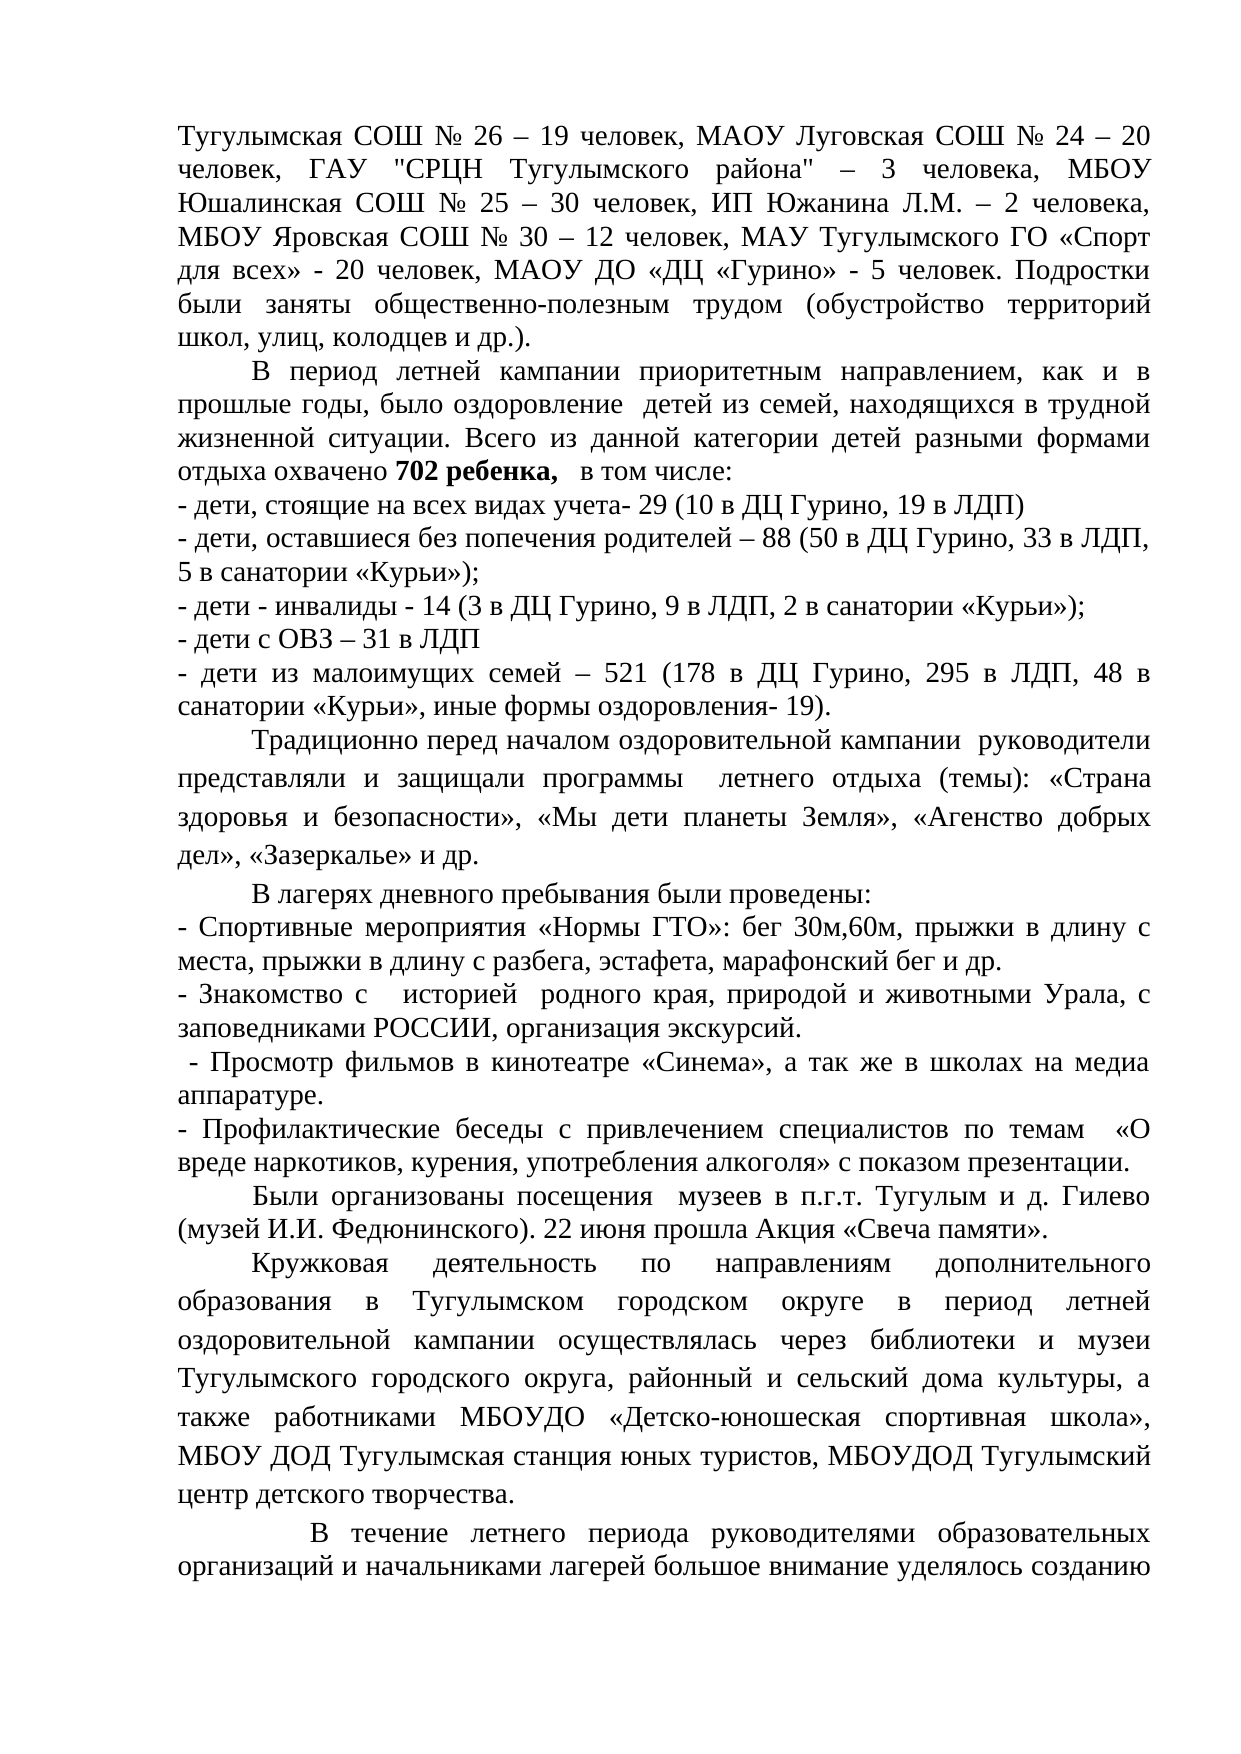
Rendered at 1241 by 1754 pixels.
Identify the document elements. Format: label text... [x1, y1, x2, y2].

text - дети, стоящие на всех видах учета- 29 (10 в ДЦ Гурино, 19 в ЛДП) [177, 487, 1152, 521]
text - дети - инвалиды - 14 (3 в ДЦ Гурино, 9 в ЛДП, 2 в санатории «Курьи»); [177, 588, 1152, 621]
text - Знакомство с историей родного края, природой и животными Урала, с заповедниками РОССИИ, организация экскурсий. [177, 977, 1152, 1044]
text - дети с ОВЗ – 31 в ЛДП [177, 621, 1152, 655]
text Кружковая деятельность по направлениям дополнительного образования в Тугулымском городском округе в период летней оздоровительной кампании осуществлялась через библиотеки и музеи Тугулымского городского округа, районный и сельский дома культуры, а также работниками МБОУДО «Детско-юношеская спортивная школа», МБОУ ДОД Тугулымская станция юных туристов, МБОУДОД Тугулымский центр детского творчества. [177, 1245, 1152, 1510]
text - дети, оставшиеся без попечения родителей – 88 (50 в ДЦ Гурино, 33 в ЛДП, 5 в санатории «Курьи»); [177, 521, 1152, 588]
text В период летней кампании приоритетным направлением, как и в прошлые годы, было оздоровление детей из семей, находящихся в трудной жизненной ситуации. Всего из данной категории детей разными формами отдыха охвачено 702 ребенка, в том числе: [177, 353, 1152, 487]
text - Профилактические беседы с привлечением специалистов по темам «О вреде наркотиков, курения, употребления алкоголя» с показом презентации. [177, 1111, 1152, 1178]
text Были организованы посещения музеев в п.г.т. Тугулым и д. Гилево (музей И.И. Федюнинского). 22 июня прошла Акция «Свеча памяти». [177, 1178, 1152, 1245]
text - Просмотр фильмов в кинотеатре «Синема», а так же в школах на медиа аппаратуре. [177, 1044, 1152, 1111]
text - Спортивные мероприятия «Нормы ГТО»: бег 30м,60м, прыжки в длину с места, прыжки в длину с разбега, эстафета, марафонский бег и др. [177, 909, 1152, 977]
text В лагерях дневного пребывания были проведены: [177, 876, 1152, 909]
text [177, 1515, 1152, 1582]
text Традиционно перед началом оздоровительной кампании руководители представляли и защищали программы летнего отдыха (темы): «Страна здоровья и безопасности», «Мы дети планеты Земля», «Агенство добрых дел», «Зазеркалье» и др. [177, 722, 1152, 871]
text - дети из малоимущих семей – 521 (178 в ДЦ Гурино, 295 в ЛДП, 48 в санатории «Курьи», иные формы оздоровления- 19). [177, 655, 1152, 722]
